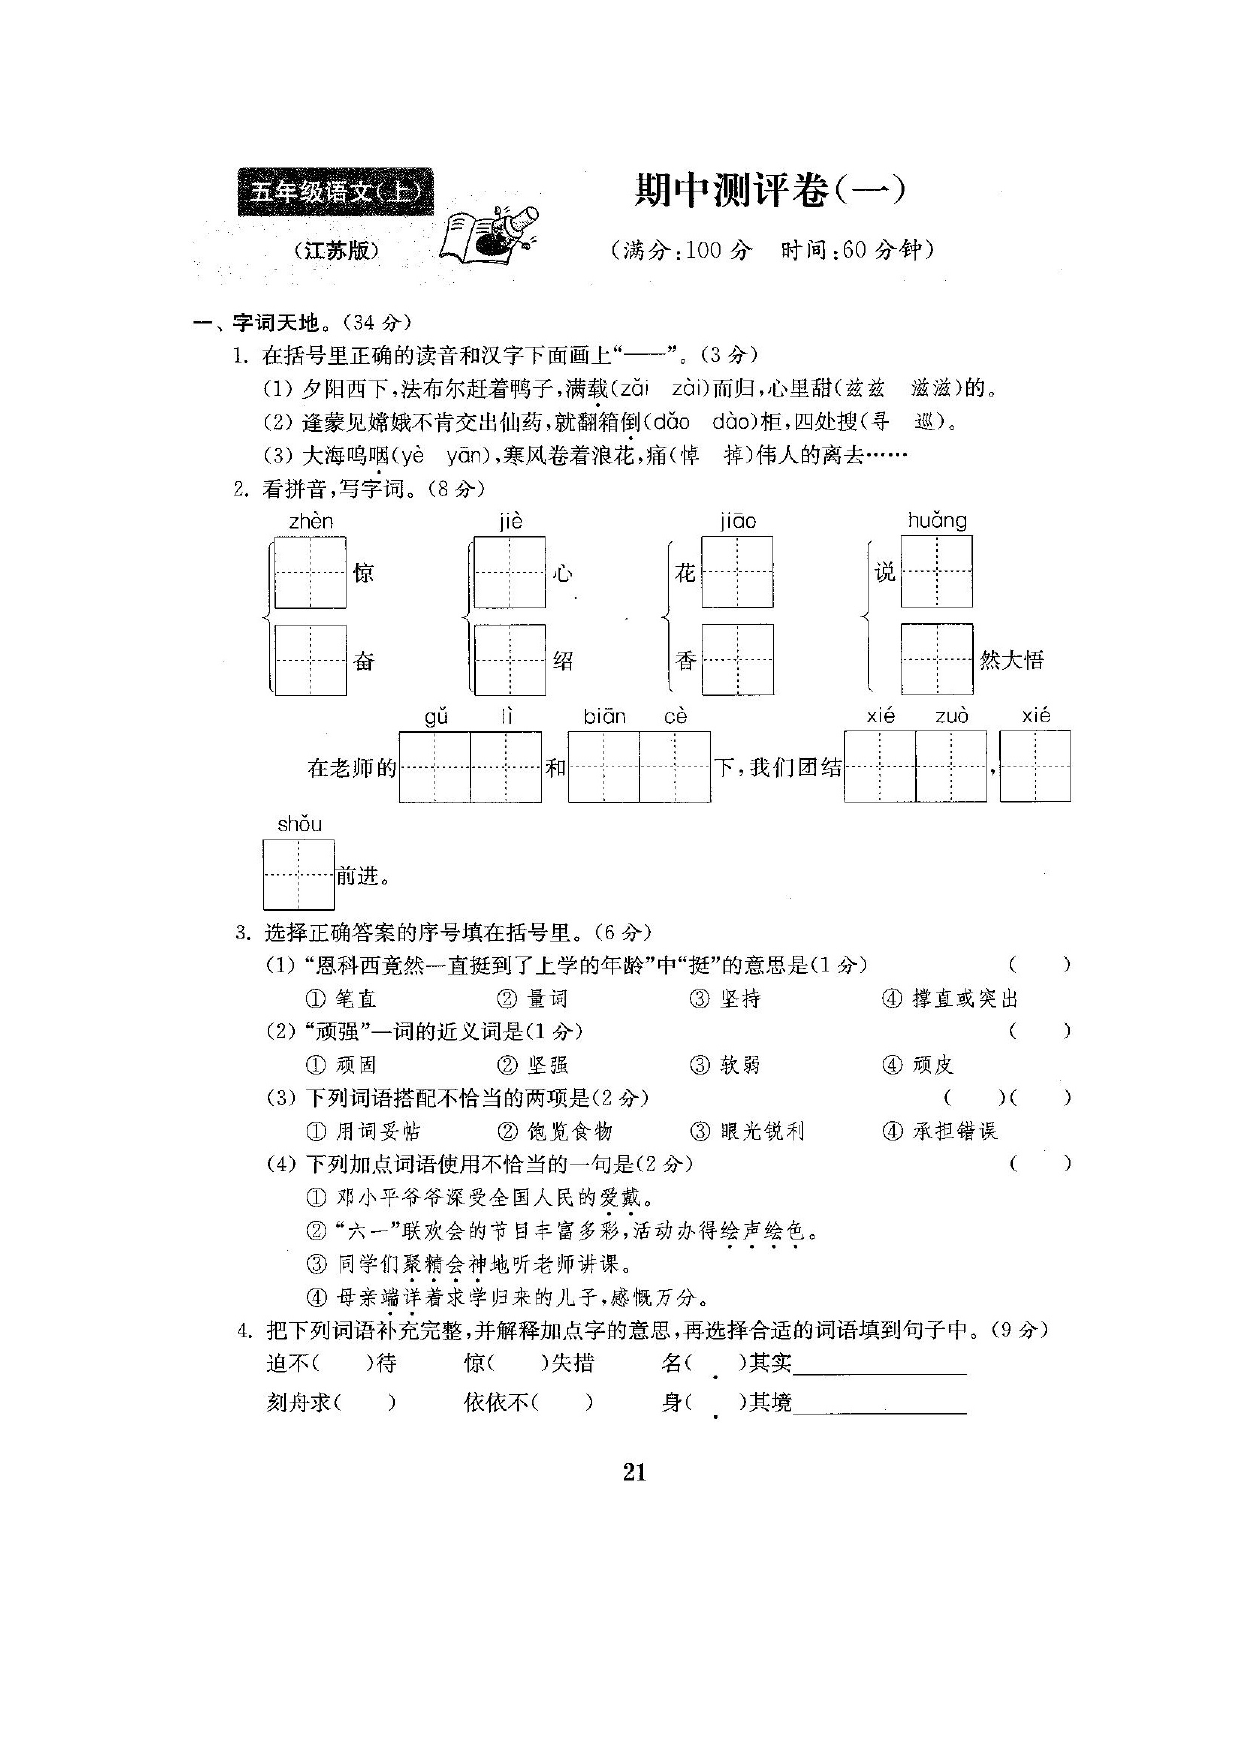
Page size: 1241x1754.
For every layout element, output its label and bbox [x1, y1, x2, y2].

picture [187, 162, 1085, 1493]
